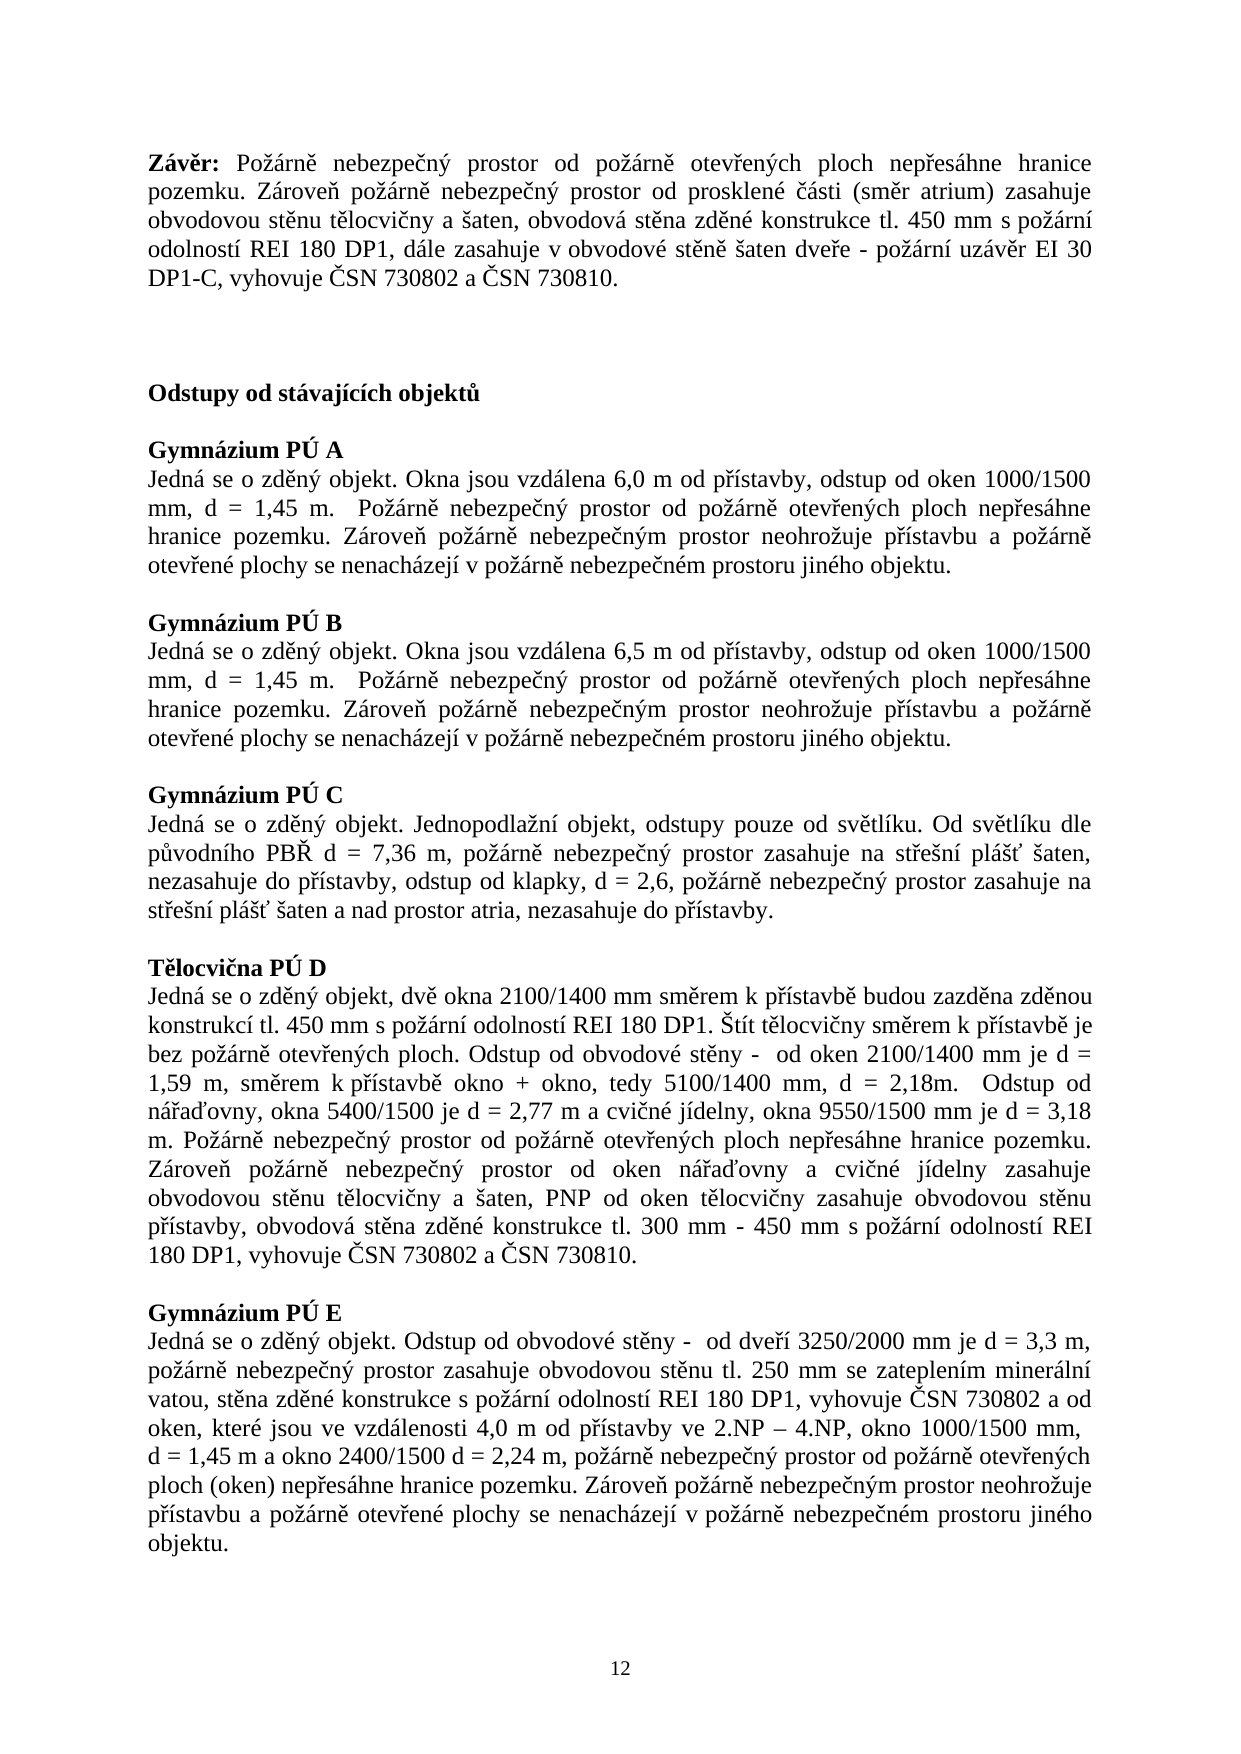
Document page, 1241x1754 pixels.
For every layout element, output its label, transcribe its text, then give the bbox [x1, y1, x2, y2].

text Závěr: Požárně nebezpečný prostor od požárně otevřených ploch nepřesáhne hranice pozemku. Zároveň požárně nebezpečný prostor od prosklené části (směr atrium) zasahuje obvodovou stěnu tělocvičny a šaten, obvodová stěna zděné konstrukce tl. 450 mm s požární odolností REI 180 DP1, dále zasahuje v obvodové stěně šaten dveře - požární uzávěr EI 30 DP1-C, vyhovuje ČSN 730802 a ČSN 730810. [148, 148, 1092, 291]
text Jedná se o zděný objekt, dvě okna 2100/1400 mm směrem k přístavbě budou zazděna zděnou konstrukcí tl. 450 mm s požární odolností REI 180 DP1. Štít tělocvičny směrem k přístavbě je bez požárně otevřených ploch. Odstup od obvodové stěny - od oken 2100/1400 mm je d = 1,59 m, směrem k přístavbě okno + okno, tedy 5100/1400 mm, d = 2,18m. Odstup od nářaďovny, okna 5400/1500 je d = 2,77 m a cvičné jídelny, okna 9550/1500 mm je d = 3,18 m. Požárně nebezpečný prostor od požárně otevřených ploch nepřesáhne hranice pozemku. Zároveň požárně nebezpečný prostor od oken nářaďovny a cvičné jídelny zasahuje obvodovou stěnu tělocvičny a šaten, PNP od oken tělocvičny zasahuje obvodovou stěnu přístavby, obvodová stěna zděné konstrukce tl. 300 mm - 450 mm s požární odolností REI 180 DP1, vyhovuje ČSN 730802 a ČSN 730810. [148, 981, 1092, 1269]
text Odstupy od stávajících objektů [148, 378, 1092, 406]
text Tělocvična PÚ D [148, 953, 1092, 981]
text Gymnázium PÚ B [148, 608, 1092, 636]
text Jedná se o zděný objekt. Odstup od obvodové stěny - od dveří 3250/2000 mm je d = 3,3 m, požárně nebezpečný prostor zasahuje obvodovou stěnu tl. 250 mm se zateplením minerální vatou, stěna zděné konstrukce s požární odolností REI 180 DP1, vyhovuje ČSN 730802 a od oken, které jsou ve vzdálenosti 4,0 m od přístavby ve 2.NP – 4.NP, okno 1000/1500 mm, d = 1,45 m a okno 2400/1500 d = 2,24 m, požárně nebezpečný prostor od požárně otevřených ploch (oken) nepřesáhne hranice pozemku. Zároveň požárně nebezpečným prostor neohrožuje přístavbu a požárně otevřené plochy se nenacházejí v požárně nebezpečném prostoru jiného objektu. [148, 1326, 1092, 1556]
text Jedná se o zděný objekt. Jednopodlažní objekt, odstupy pouze od světlíku. Od světlíku dle původního PBŘ d = 7,36 m, požárně nebezpečný prostor zasahuje na střešní plášť šaten, nezasahuje do přístavby, odstup od klapky, d = 2,6, požárně nebezpečný prostor zasahuje na střešní plášť šaten a nad prostor atria, nezasahuje do přístavby. [148, 809, 1092, 924]
text Jedná se o zděný objekt. Okna jsou vzdálena 6,0 m od přístavby, odstup od oken 1000/1500 mm, d = 1,45 m. Požárně nebezpečný prostor od požárně otevřených ploch nepřesáhne hranice pozemku. Zároveň požárně nebezpečným prostor neohrožuje přístavbu a požárně otevřené plochy se nenacházejí v požárně nebezpečném prostoru jiného objektu. [148, 464, 1092, 579]
text Gymnázium PÚ A [148, 435, 1092, 464]
text Jedná se o zděný objekt. Okna jsou vzdálena 6,5 m od přístavby, odstup od oken 1000/1500 mm, d = 1,45 m. Požárně nebezpečný prostor od požárně otevřených ploch nepřesáhne hranice pozemku. Zároveň požárně nebezpečným prostor neohrožuje přístavbu a požárně otevřené plochy se nenacházejí v požárně nebezpečném prostoru jiného objektu. [148, 636, 1092, 751]
text Gymnázium PÚ C [148, 780, 1092, 809]
text Gymnázium PÚ E [148, 1298, 1092, 1326]
